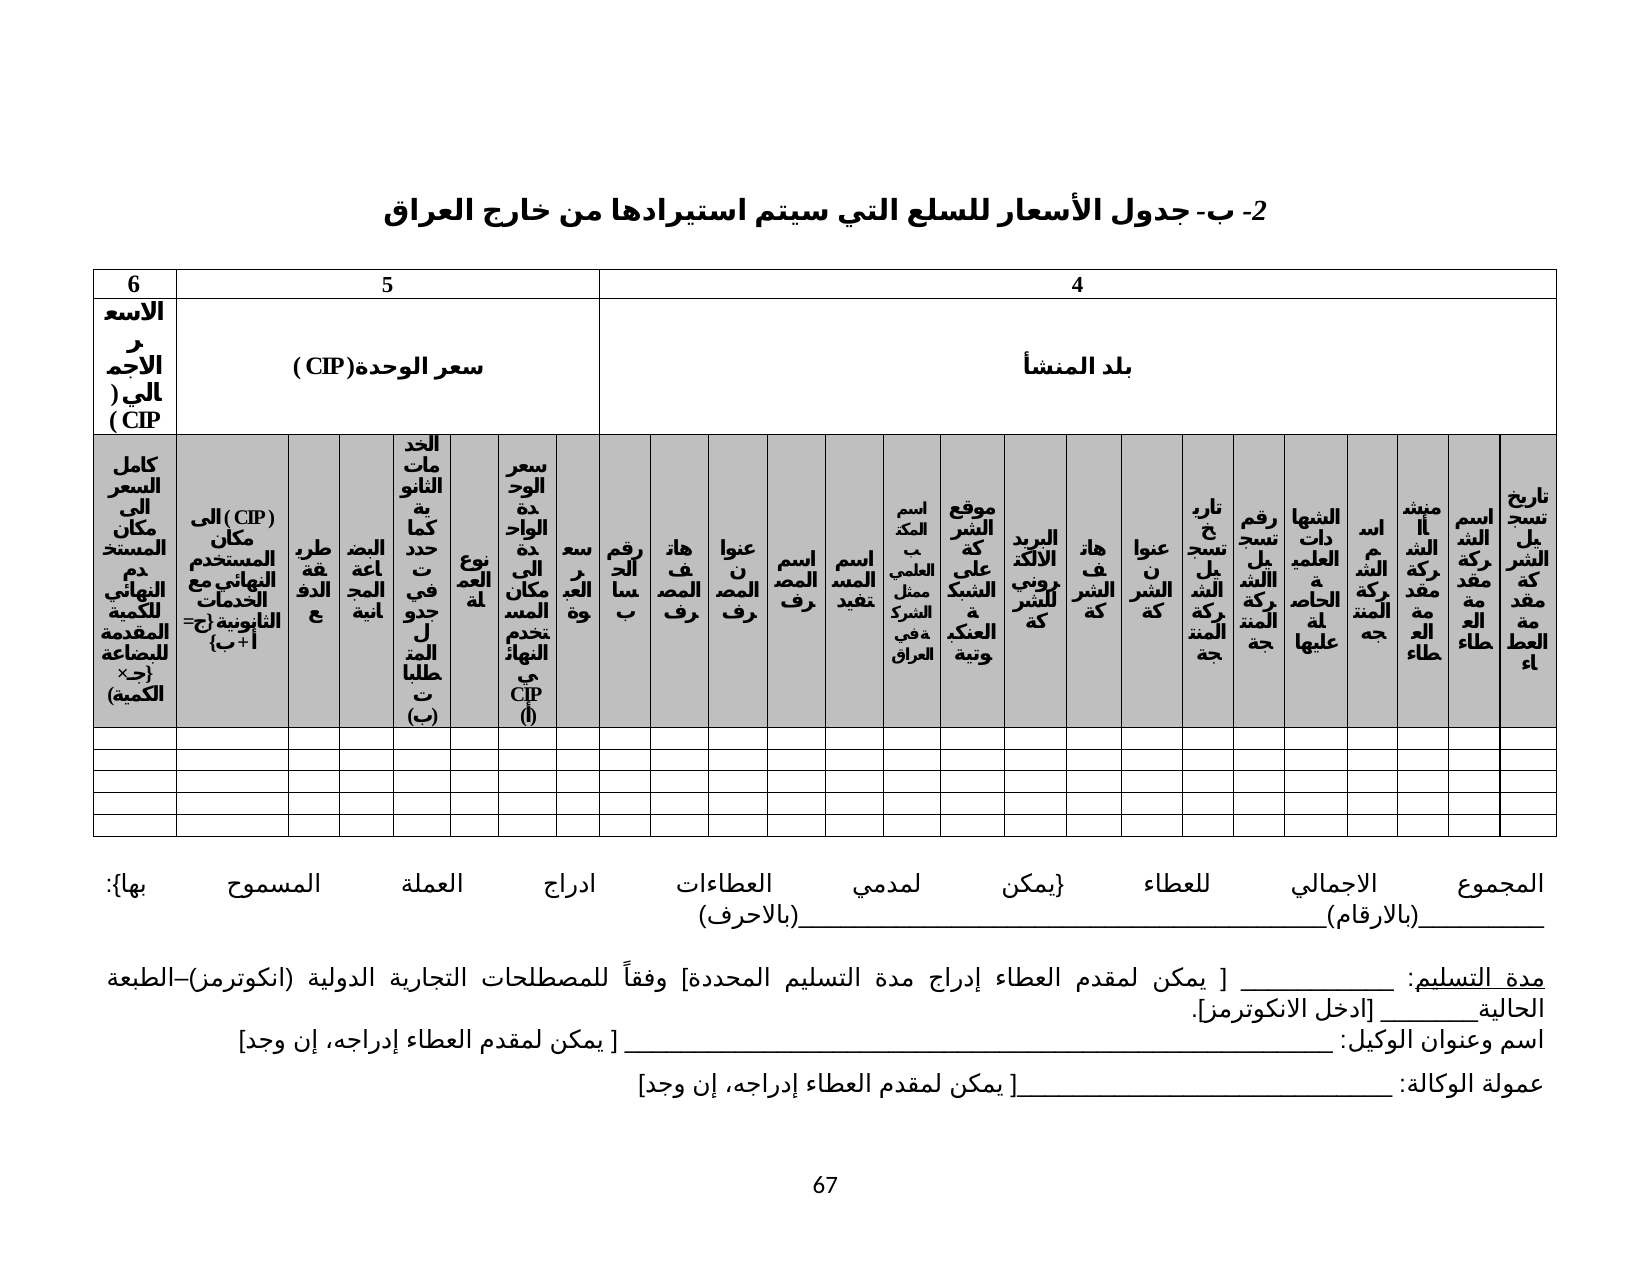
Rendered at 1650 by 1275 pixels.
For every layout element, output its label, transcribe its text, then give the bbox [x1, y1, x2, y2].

table_cell [394, 793, 450, 814]
table_cell عنوان الشركة [1122, 435, 1182, 727]
table_cell [1067, 815, 1121, 836]
table_cell اسم الشركة المنتجه [1348, 435, 1397, 727]
table_cell [177, 771, 288, 792]
table_cell [1234, 771, 1284, 792]
table_cell [651, 750, 708, 770]
table_cell [651, 771, 708, 792]
table_cell [1067, 793, 1121, 814]
table_cell [451, 793, 498, 814]
table_cell [1005, 771, 1066, 792]
table_cell [941, 750, 1004, 770]
table_cell [451, 771, 498, 792]
table_cell [826, 750, 883, 770]
table_cell [600, 728, 650, 748]
table_cell اسم الشركة مقدمة العطاء [1449, 435, 1499, 727]
table_cell منشأا الشركة مقدمة العطاء [1398, 435, 1448, 727]
table_cell [941, 771, 1004, 792]
table_cell [941, 728, 1004, 748]
table_cell [340, 728, 393, 748]
table_cell [1122, 728, 1182, 748]
table_cell [1067, 728, 1121, 748]
table_cell [1234, 750, 1284, 770]
table_cell [177, 815, 288, 836]
table_cell [600, 815, 650, 836]
table_cell اسم المستفيد [826, 435, 883, 727]
table_cell [1183, 771, 1233, 792]
table_cell [709, 771, 767, 792]
table_cell [1122, 815, 1182, 836]
table_cell [394, 771, 450, 792]
table_cell [557, 771, 599, 792]
table_cell [1398, 728, 1448, 748]
table_cell [1183, 728, 1233, 748]
table_cell [651, 793, 708, 814]
table_cell الاسعر الاجمالي (CIP ) [94, 299, 176, 434]
table_header 5 [177, 270, 599, 297]
table_cell [394, 815, 450, 836]
table_cell [499, 750, 556, 770]
table_cell [884, 771, 940, 792]
table_cell الشهادات العلمية الحاصلة عليها [1285, 435, 1347, 727]
table_cell [499, 771, 556, 792]
table_cell [1067, 771, 1121, 792]
table_cell رقم الحساب [600, 435, 650, 727]
table_cell [1398, 771, 1448, 792]
table_cell [600, 793, 650, 814]
table_cell [1285, 728, 1347, 748]
table_cell تاريخ تسجيل الشركة المنتجة [1183, 435, 1233, 727]
table_cell [768, 771, 825, 792]
table_cell [1348, 771, 1397, 792]
table_cell رقم تسجيل االشركة المنتجة [1234, 435, 1284, 727]
table_cell [1234, 815, 1284, 836]
table_cell [94, 793, 176, 814]
table_cell [394, 728, 450, 748]
table_cell [600, 750, 650, 770]
table_cell [1067, 750, 1121, 770]
table_cell [1501, 815, 1556, 836]
table_cell [289, 771, 339, 792]
table_cell [340, 750, 393, 770]
table_cell [1348, 728, 1397, 748]
table_cell [1005, 728, 1066, 748]
table_cell [1005, 815, 1066, 836]
table_cell [94, 815, 176, 836]
table_cell [1285, 815, 1347, 836]
table_cell [94, 750, 176, 770]
table_cell [557, 793, 599, 814]
table_cell [1348, 815, 1397, 836]
table_cell [1398, 815, 1448, 836]
table_cell تاريخ تسجيل الشركة مقدمة العطاء [1501, 435, 1556, 727]
table_cell [826, 771, 883, 792]
table_cell [1183, 750, 1233, 770]
table_cell [709, 728, 767, 748]
table_cell [1449, 728, 1499, 748]
table_cell [884, 750, 940, 770]
table_header 6 [94, 270, 176, 297]
table_cell [826, 815, 883, 836]
table_cell [1183, 793, 1233, 814]
table_cell [499, 815, 556, 836]
table_cell [884, 815, 940, 836]
text مدة التسليم: ___________ [ يمكن لمقدم العطاء إدراج مدة التسليم المحددة] وفقاً للمصطلحات التجارية الدولية (انكوترمز)–الطبعة الحالية_______ [ادخل الانكوترمز]. [105, 961, 1545, 1024]
table_cell [1449, 793, 1499, 814]
table_cell [651, 815, 708, 836]
text المجموع الاجمالي للعطاء {يمكن لمدمي العطاءات ادراج العملة المسموح بها}: _________(بالارقام)______________________________________(بالاحرف) [105, 868, 1545, 930]
table_cell [1285, 771, 1347, 792]
table_cell [94, 728, 176, 748]
table_cell هاتف الشركة [1067, 435, 1121, 727]
table_cell البريد الالكتروني للشركة [1005, 435, 1066, 727]
table_cell [94, 771, 176, 792]
table_cell [1348, 750, 1397, 770]
table_cell [884, 793, 940, 814]
table_cell [1449, 815, 1499, 836]
table_cell [340, 815, 393, 836]
table_cell [289, 750, 339, 770]
table_cell بلد المنشأ [600, 299, 1556, 434]
table_cell [451, 750, 498, 770]
table_cell [826, 793, 883, 814]
table_cell [289, 815, 339, 836]
table_cell عنوان المصرف [709, 435, 767, 727]
table_cell سعر العبوة [557, 435, 599, 727]
table_cell [1398, 793, 1448, 814]
table_cell [340, 793, 393, 814]
table_cell [1285, 750, 1347, 770]
table_cell [709, 815, 767, 836]
table_cell [177, 728, 288, 748]
table_cell [289, 793, 339, 814]
table_cell [1449, 750, 1499, 770]
table_cell [1285, 793, 1347, 814]
table_cell [1501, 771, 1556, 792]
subtitle 2- ب- جدول الأسعار للسلع التي سيتم استيرادها من خارج العراق [105, 192, 1545, 228]
table_cell [557, 750, 599, 770]
table_cell [768, 728, 825, 748]
table_cell [499, 728, 556, 748]
table_cell طريقة الدفع [289, 435, 339, 727]
table_cell [941, 793, 1004, 814]
table_cell الخدمات الثانوية كما حددت في جدول المتطلبات (ب) [394, 435, 450, 727]
table_cell [768, 750, 825, 770]
table_cell [177, 793, 288, 814]
table_cell [884, 728, 940, 748]
table_cell [651, 728, 708, 748]
table_cell [709, 750, 767, 770]
table_header 4 [600, 270, 1556, 297]
table_cell [1449, 771, 1499, 792]
table_cell [768, 815, 825, 836]
table_cell [557, 728, 599, 748]
table_cell [340, 771, 393, 792]
table_cell [1501, 793, 1556, 814]
table_cell [451, 728, 498, 748]
table_cell البضاعة المجانية [340, 435, 393, 727]
table_cell [1005, 793, 1066, 814]
table_cell [1234, 793, 1284, 814]
table_cell كامل السعر الى مكان المستخدم النهائي للكمية المقدمة للبضاعة {جـ× الكمية) [94, 435, 176, 727]
table_cell موقع الشركة على الشبكة العنكبوتية [941, 435, 1004, 727]
table_cell [177, 750, 288, 770]
table_cell [826, 728, 883, 748]
table_cell (CIP ) الى مكان المستخدم النهائي مع الخدمات الثانونية {ج= أ + ب} [177, 435, 288, 727]
text عمولة الوكالة: ___________________________[ يمكن لمقدم العطاء إدراجه، إن وجد] [105, 1068, 1545, 1099]
table_cell [557, 815, 599, 836]
text اسم وعنوان الوكيل: ___________________________________________________ [ يمكن لمقدم العطاء إدراجه، إن وجد] [105, 1024, 1545, 1055]
table_cell [1501, 728, 1556, 748]
table_cell [451, 815, 498, 836]
table_cell [499, 793, 556, 814]
table_cell سعر الوحدة(CIP ) [177, 299, 599, 434]
table_cell [1501, 750, 1556, 770]
table_cell سعر الوحدة الواحدة الى مكان المستخدم النهائي CIP (أ) [499, 435, 556, 727]
table_cell [1234, 728, 1284, 748]
table_cell [600, 771, 650, 792]
table_cell نوع العملة [451, 435, 498, 727]
table_cell [1348, 793, 1397, 814]
table_cell [289, 728, 339, 748]
table_cell [1122, 750, 1182, 770]
table_cell [1398, 750, 1448, 770]
table_cell [1122, 771, 1182, 792]
table_cell [768, 793, 825, 814]
table_cell [1005, 750, 1066, 770]
table_cell [1122, 793, 1182, 814]
table_cell اسم المصرف [768, 435, 825, 727]
table_cell [394, 750, 450, 770]
table_cell [941, 815, 1004, 836]
table_cell هاتف المصرف [651, 435, 708, 727]
table_cell [709, 793, 767, 814]
table_cell [1183, 815, 1233, 836]
table_cell اسم المكتب العلمي ممثل الشركة في العراق [884, 435, 940, 727]
